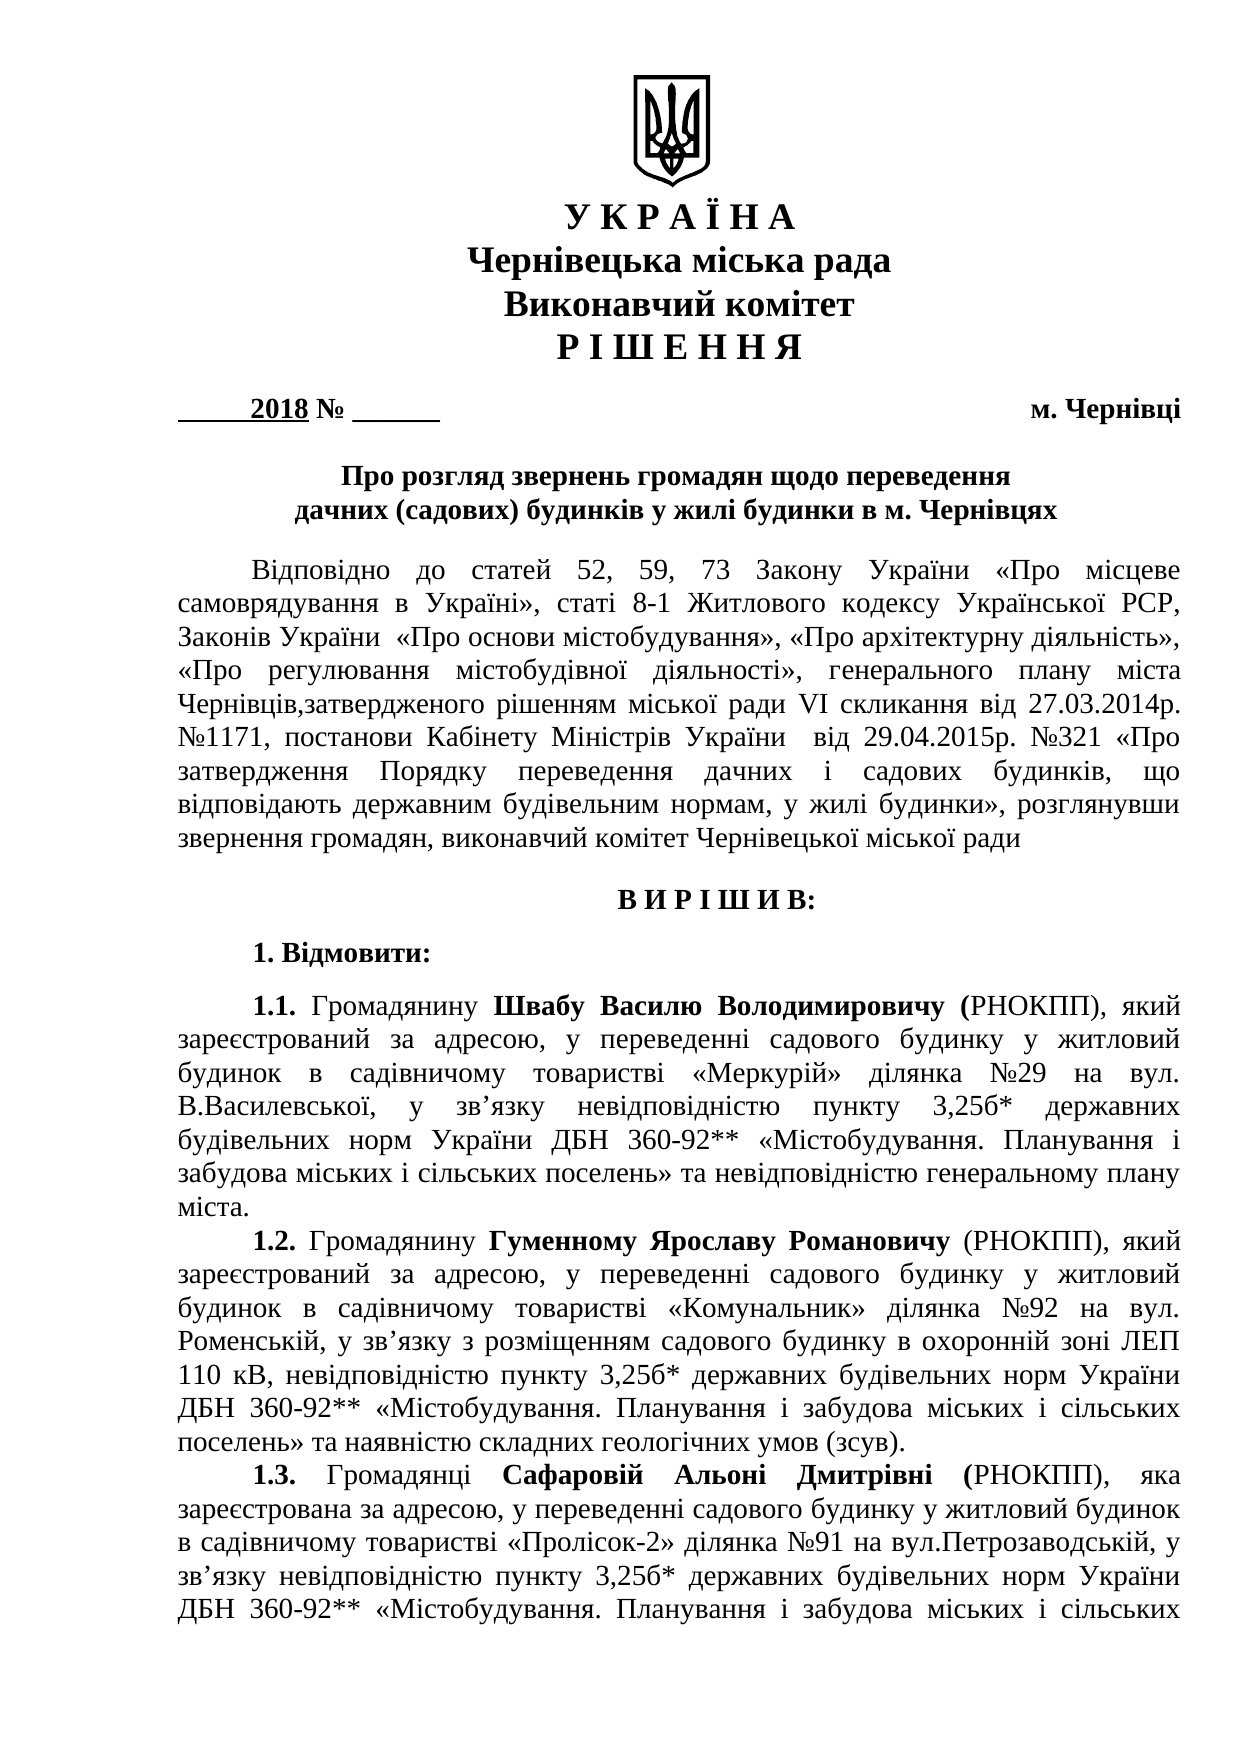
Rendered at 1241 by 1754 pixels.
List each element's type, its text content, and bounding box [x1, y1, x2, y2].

text 1.1. Громадянину Швабу Василю Володимировичу (РНОКПП), який зареєстрований за адресою, у переведенні садового будинку у житловий будинок в садівничому товаристві «Меркурій» ділянка №29 на вул. В.Василевської, у зв’язку невідповідністю пункту 3,25б* державних будівельних норм України ДБН 360-92** «Містобудування. Планування і забудова міських і сільських поселень» та невідповідністю генеральному плану міста. [177, 988, 1181, 1223]
text Відповідно до статей 52, 59, 73 Закону України «Про місцеве самоврядування в Україні», статі 8-1 Житлового кодексу Української РСР, Законів України «Про основи містобудування», «Про архітектурну діяльність», «Про регулювання містобудівної діяльності», генерального плану міста Чернівців,затвердженого рішенням міської ради VI скликання від 27.03.2014р. №1171, постанови Кабінету Міністрів України від 29.04.2015р. №321 «Про затвердження Порядку переведення дачних і садових будинків, що відповідають державним будівельним нормам, у жилі будинки», розглянувши звернення громадян, виконавчий комітет Чернівецької міської ради [177, 552, 1181, 854]
text Виконавчий комітет [177, 281, 1181, 324]
text В И Р І Ш И В: [177, 882, 1181, 916]
table_header Про розгляд звернень громадян щодо переведення дачних (садових) будинків у жилі будинки в м. Чернівцях [189, 458, 1163, 552]
text Р І Ш Е Н Н Я [177, 324, 1181, 367]
text 2018 № ______ м. Чернівці [177, 391, 1181, 425]
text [177, 1457, 1181, 1625]
text 1. Відмовити: [177, 935, 1181, 969]
text У к р а ї н а [177, 195, 1181, 238]
text Чернівецька міська рада [177, 238, 1181, 281]
text 1.2. Громадянину Гуменному Ярославу Романовичу (РНОКПП), який зареєстрований за адресою, у переведенні садового будинку у житловий будинок в садівничому товаристві «Комунальник» ділянка №92 на вул. Роменській, у зв’язку з розміщенням садового будинку в охоронній зоні ЛЕП 110 кВ, невідповідністю пункту 3,25б* державних будівельних норм України ДБН 360-92** «Містобудування. Планування і забудова міських і сільських поселень» та наявністю складних геологічних умов (зсув). [177, 1223, 1181, 1457]
